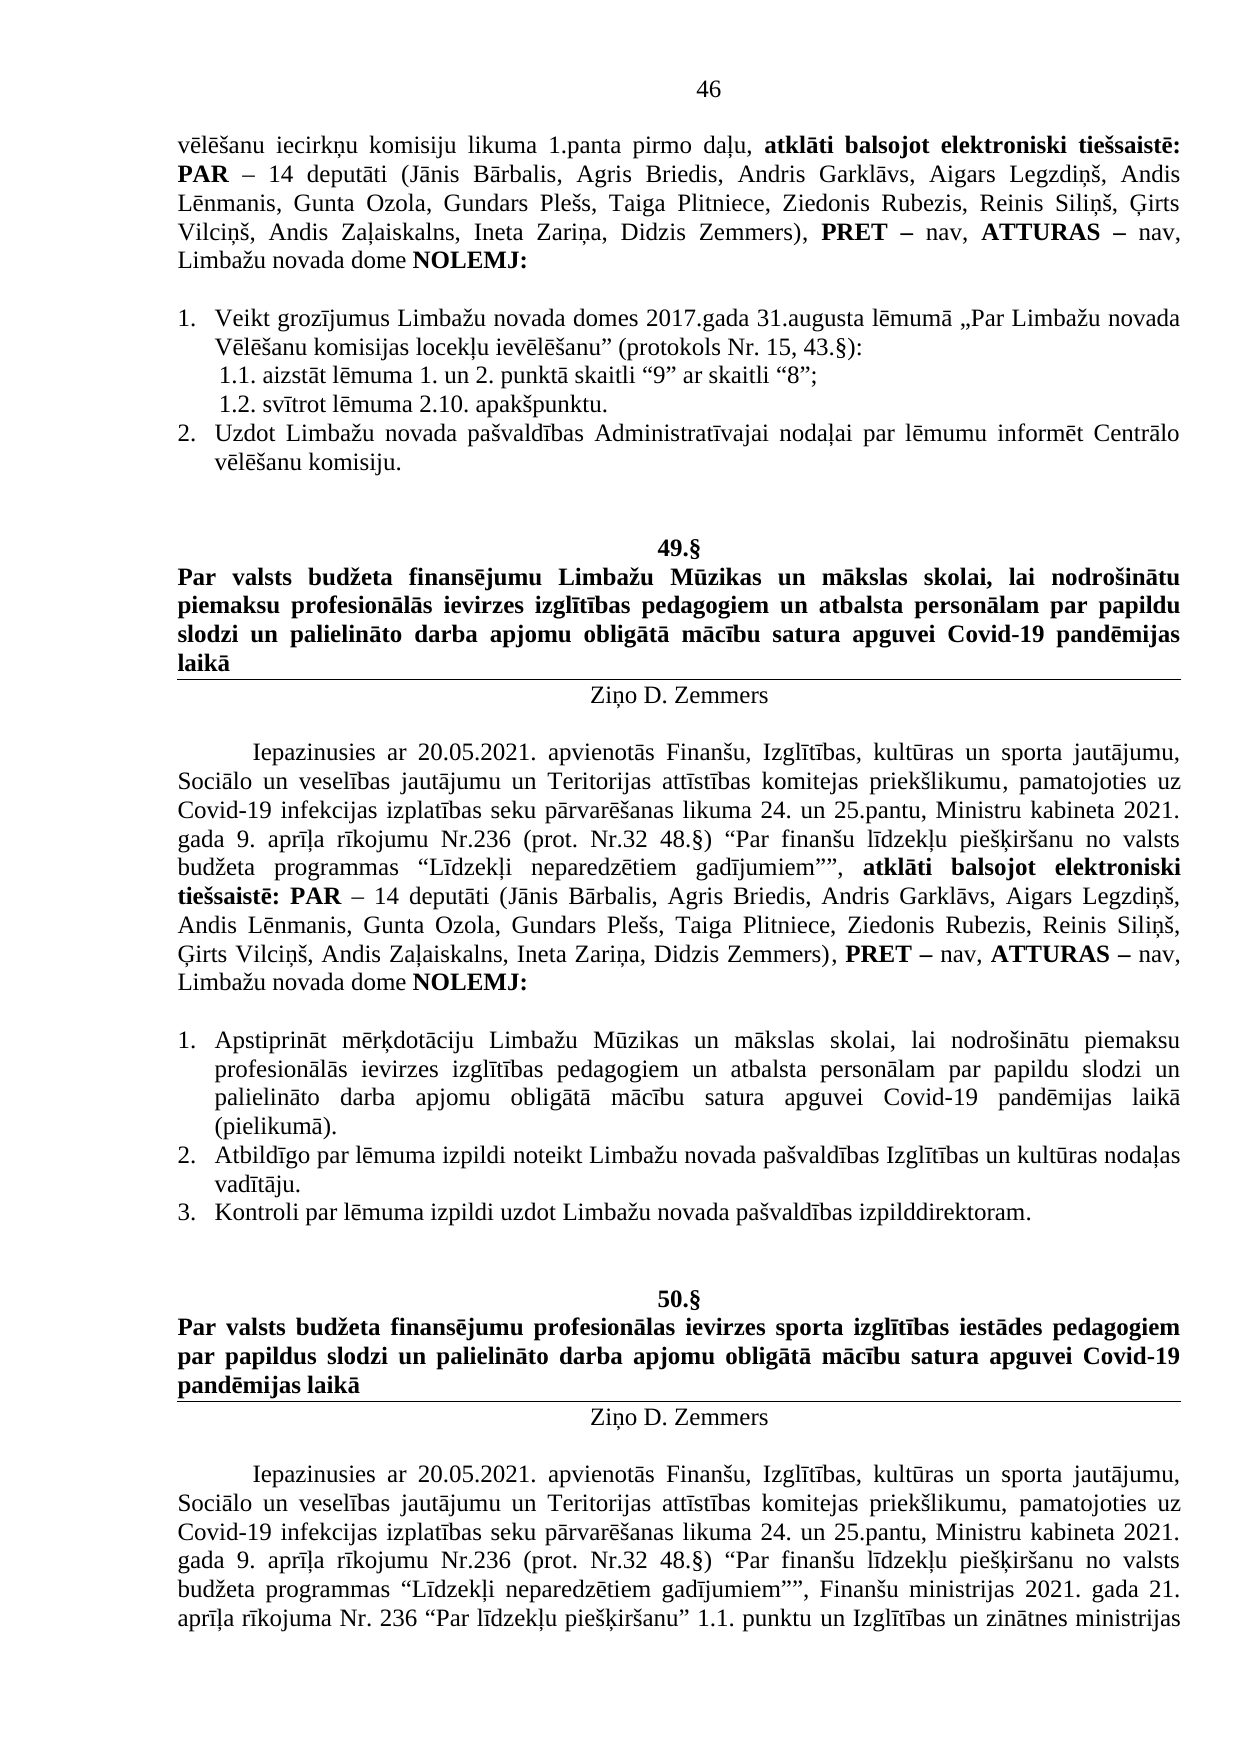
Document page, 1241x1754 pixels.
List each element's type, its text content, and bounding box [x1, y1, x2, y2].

subtitle 49.§ [177, 533, 1181, 562]
text Par valsts budžeta finansējumu profesionālas ievirzes sporta izglītības iestādes pedagogiem par papildus slodzi un palielināto darba apjomu obligātā mācību satura apguvei Covid-19 pandēmijas laikā [177, 1312, 1181, 1401]
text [177, 1459, 1181, 1632]
text Iepazinusies ar 20.05.2021. apvienotās Finanšu, Izglītības, kultūras un sporta jautājumu, Sociālo un veselības jautājumu un Teritorijas attīstības komitejas priekšlikumu, pamatojoties uz Covid-19 infekcijas izplatības seku pārvarēšanas likuma 24. un 25.pantu, Ministru kabineta 2021. gada 9. aprīļa rīkojumu Nr.236 (prot. Nr.32 48.§) “Par finanšu līdzekļu piešķiršanu no valsts budžeta programmas “Līdzekļi neparedzētiem gadījumiem””, atklāti balsojot elektroniski tiešsaistē: PAR – 14 deputāti (Jānis Bārbalis, Agris Briedis, Andris Garklāvs, Aigars Legzdiņš, Andis Lēnmanis, Gunta Ozola, Gundars Plešs, Taiga Plitniece, Ziedonis Rubezis, Reinis Siliņš, Ģirts Vilciņš, Andis Zaļaiskalns, Ineta Zariņa, Didzis Zemmers), PRET – nav, ATTURAS – nav, Limbažu novada dome NOLEMJ: [177, 737, 1181, 996]
list Kontroli par lēmuma izpildi uzdot Limbažu novada pašvaldības izpilddirektoram. [177, 1197, 1181, 1226]
list Uzdot Limbažu novada pašvaldības Administratīvajai nodaļai par lēmumu informēt Centrālo vēlēšanu komisiju. [177, 418, 1181, 476]
subtitle 50.§ [177, 1284, 1181, 1312]
text 1.1. aizstāt lēmuma 1. un 2. punktā skaitli “9” ar skaitli “8”; [218, 361, 1181, 389]
text 1.2. svītrot lēmuma 2.10. apakšpunktu. [218, 389, 1181, 418]
text Par valsts budžeta finansējumu Limbažu Mūzikas un mākslas skolai, lai nodrošinātu piemaksu profesionālās ievirzes izglītības pedagogiem un atbalsta personālam par papildu slodzi un palielināto darba apjomu obligātā mācību satura apguvei Covid-19 pandēmijas laikā [177, 562, 1181, 679]
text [177, 131, 1181, 274]
text Ziņo D. Zemmers [177, 680, 1181, 709]
list Veikt grozījumus Limbažu novada domes 2017.gada 31.augusta lēmumā „Par Limbažu novada Vēlēšanu komisijas locekļu ievēlēšanu” (protokols Nr. 15, 43.§): [177, 303, 1181, 361]
text Ziņo D. Zemmers [177, 1402, 1181, 1431]
list Apstiprināt mērķdotāciju Limbažu Mūzikas un mākslas skolai, lai nodrošinātu piemaksu profesionālās ievirzes izglītības pedagogiem un atbalsta personālam par papildu slodzi un palielināto darba apjomu obligātā mācību satura apguvei Covid-19 pandēmijas laikā (pielikumā). [177, 1025, 1181, 1140]
list Atbildīgo par lēmuma izpildi noteikt Limbažu novada pašvaldības Izglītības un kultūras nodaļas vadītāju. [177, 1140, 1181, 1197]
